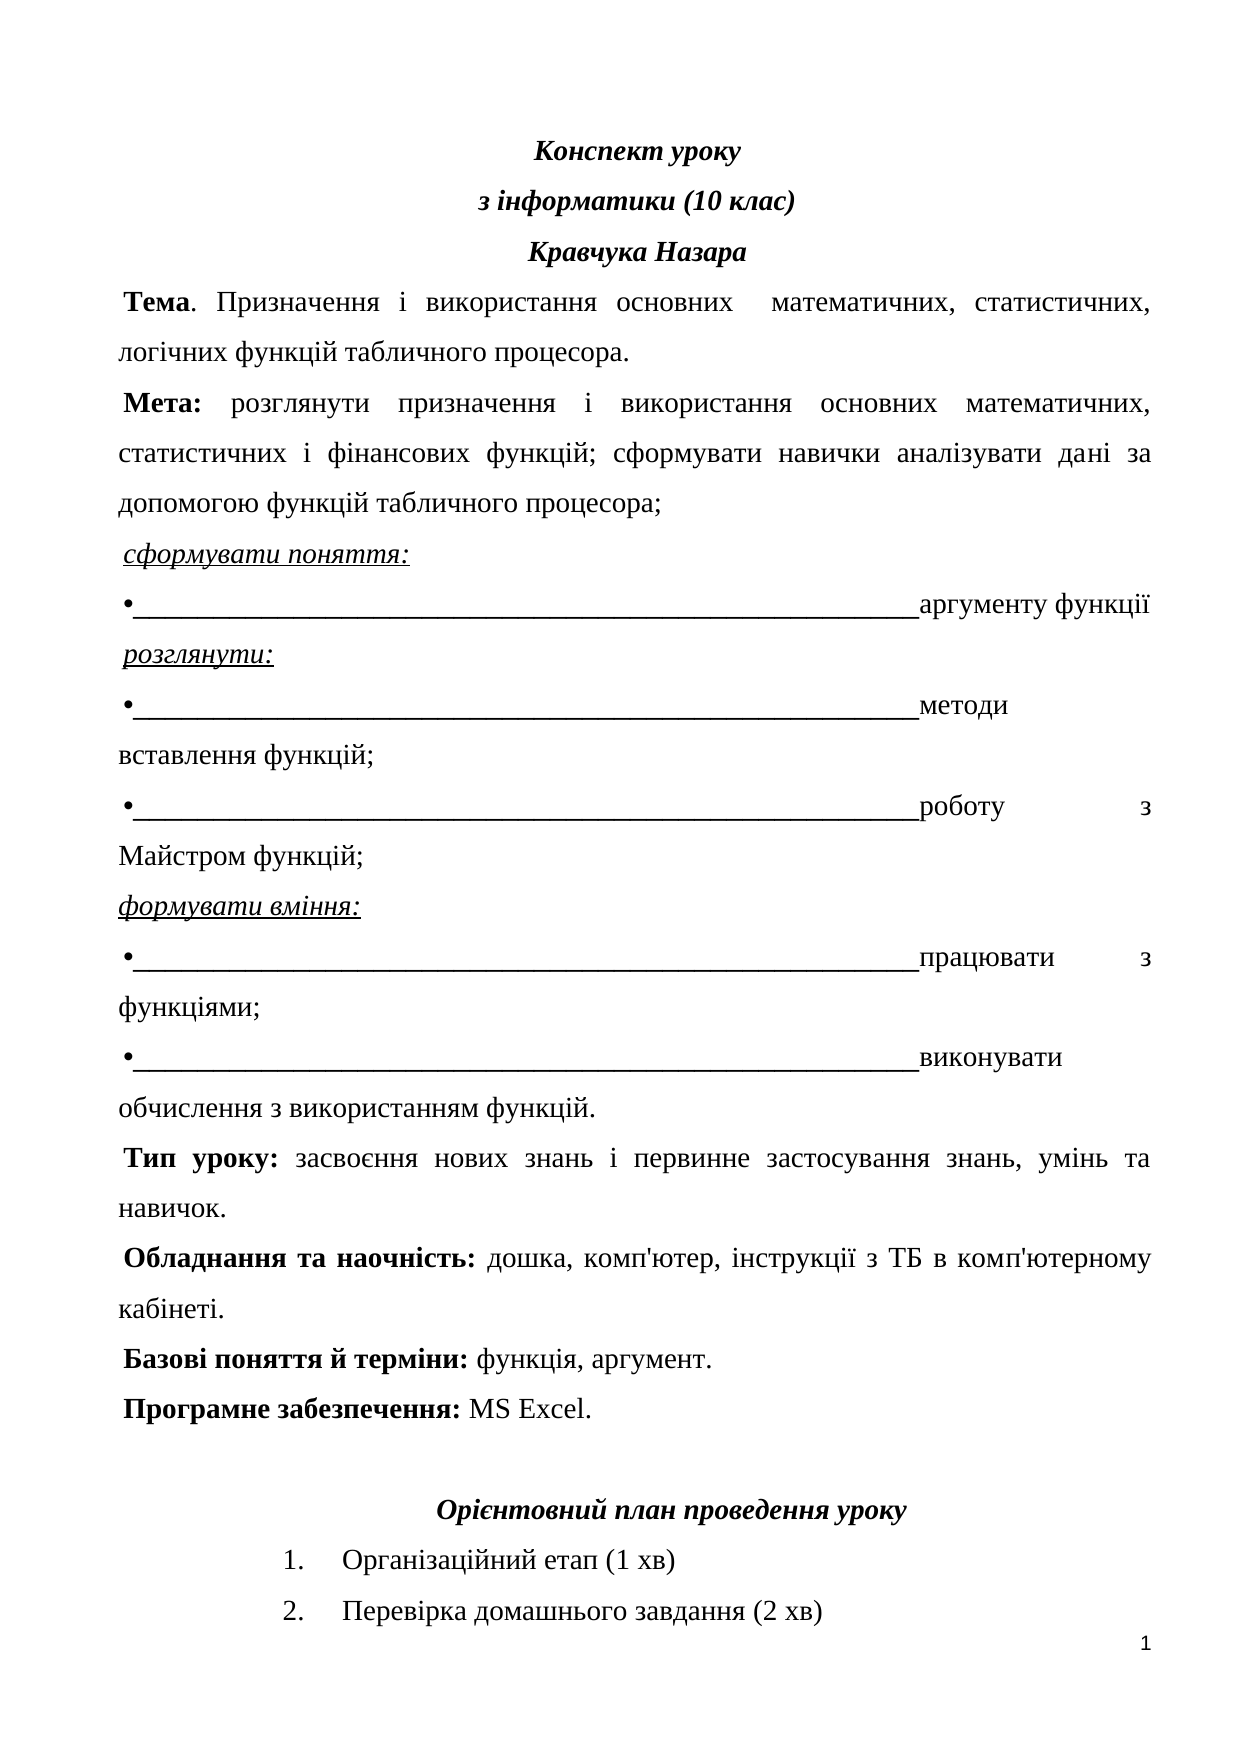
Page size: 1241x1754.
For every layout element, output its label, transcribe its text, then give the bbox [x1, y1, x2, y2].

text Тема. Призначення і використання основних математичних, статистичних, логічних функцій табличного процесора. [118, 284, 1151, 368]
text Базові поняття й терміни: функція, аргумент. [118, 1341, 1151, 1375]
list аргументу функції [118, 586, 1151, 620]
list методи вставлення функцій; [118, 687, 1151, 771]
list Перевірка домашнього завдання (2 хв) [304, 1593, 1151, 1626]
text формувати вміння: [118, 888, 1151, 922]
text сформувати поняття: [118, 536, 1151, 569]
list працювати з функціями; [118, 938, 1151, 1022]
text Конспект уроку [118, 133, 1151, 167]
text Обладнання та наочність: дошка, комп'ютер, інструкції з ТБ в комп'ютерному кабінеті. [118, 1241, 1151, 1324]
text розглянути: [118, 636, 1151, 670]
text з інформатики (10 клас) [118, 183, 1151, 217]
list Організаційний етап (1 хв) [304, 1542, 1151, 1576]
text Мета: розглянути призначення і використання основних математичних, статистичних і фінансових функцій; сформувати навички аналізувати дані за допомогою функцій табличного процесора; [118, 385, 1151, 519]
text Програмне забезпечення: MS Excel. [118, 1392, 1151, 1425]
text Тип уроку: засвоєння нових знань і первинне застосування знань, умінь та навичок. [118, 1140, 1151, 1224]
list виконувати обчислення з використанням функцій. [118, 1039, 1151, 1123]
text Орієнтовний план проведення уроку [118, 1492, 1151, 1526]
list роботу з Майстром функцій; [118, 787, 1151, 871]
text Кравчука Назара [118, 234, 1151, 267]
